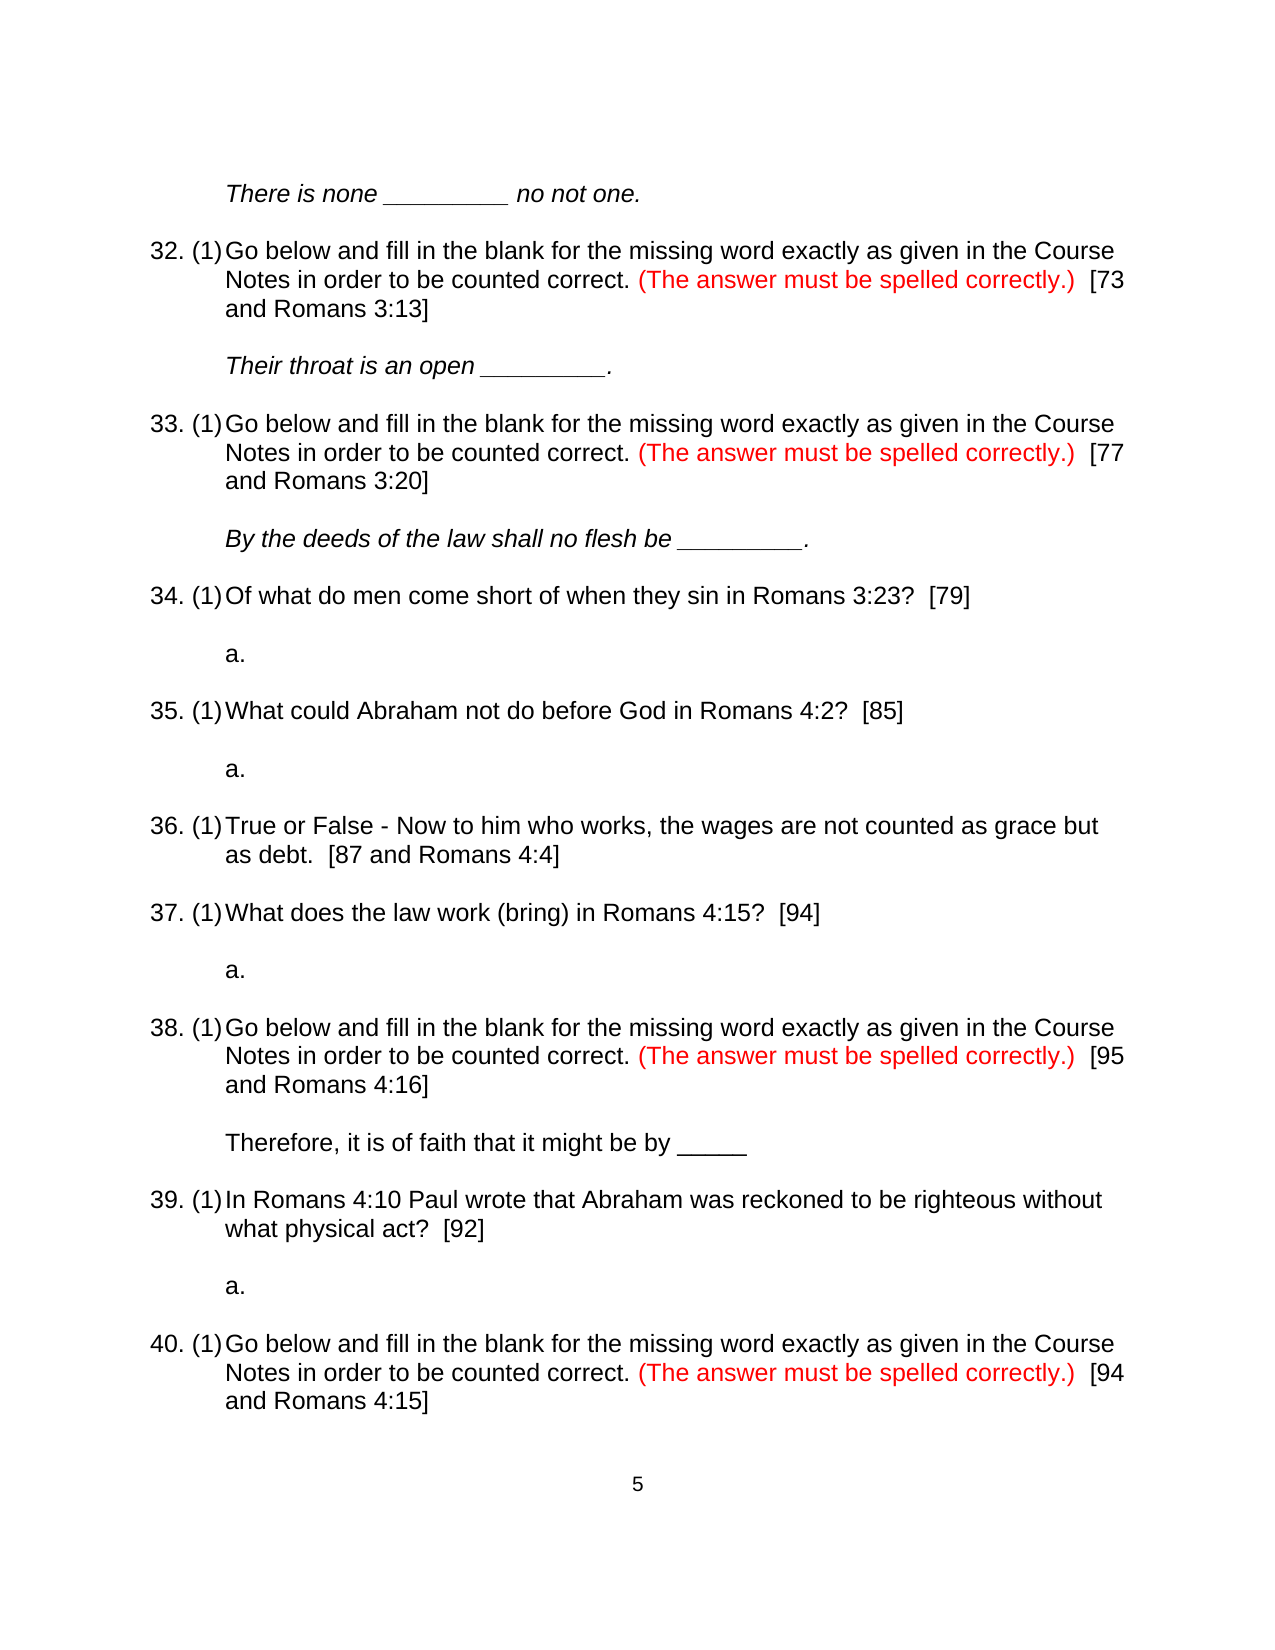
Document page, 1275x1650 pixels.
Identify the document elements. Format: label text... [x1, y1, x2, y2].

text a. [150, 639, 1125, 667]
text 38. (1) Go below and fill in the blank for the missing word exactly as given in the Course Notes in order to be counted correct. (The answer must be spelled correctly.) [95 and Romans 4:16] [150, 1012, 1125, 1099]
text a. [225, 754, 1125, 782]
text Their throat is an open _________. [225, 351, 1125, 380]
text a. [225, 955, 1125, 984]
text By the deeds of the law shall no flesh be _________. [225, 524, 1125, 552]
text There is none _________ no not one. [225, 179, 1125, 207]
text Therefore, it is of faith that it might be by _____ [225, 1127, 1125, 1156]
text a. [225, 1271, 1125, 1300]
text 32. (1) Go below and fill in the blank for the missing word exactly as given in the Course Notes in order to be counted correct. (The answer must be spelled correctly.) [73 and Romans 3:13] [150, 236, 1125, 322]
text 33. (1) Go below and fill in the blank for the missing word exactly as given in the Course Notes in order to be counted correct. (The answer must be spelled correctly.) [77 and Romans 3:20] [150, 409, 1125, 495]
text 39. (1) In Romans 4:10 Paul wrote that Abraham was reckoned to be righteous without what physical act? [92] [150, 1185, 1125, 1242]
text 35. (1) What could Abraham not do before God in Romans 4:2? [85] [150, 696, 1125, 725]
text 36. (1) True or False - Now to him who works, the wages are not counted as grace but as debt. [87 and Romans 4:4] [150, 811, 1125, 869]
text 40. (1) Go below and fill in the blank for the missing word exactly as given in the Course Notes in order to be counted correct. (The answer must be spelled correctly.) [94 and Romans 4:15] [150, 1329, 1125, 1415]
text 34. (1) Of what do men come short of when they sin in Romans 3:23? [79] [150, 581, 1125, 610]
text 37. (1) What does the law work (bring) in Romans 4:15? [94] [150, 897, 1125, 926]
